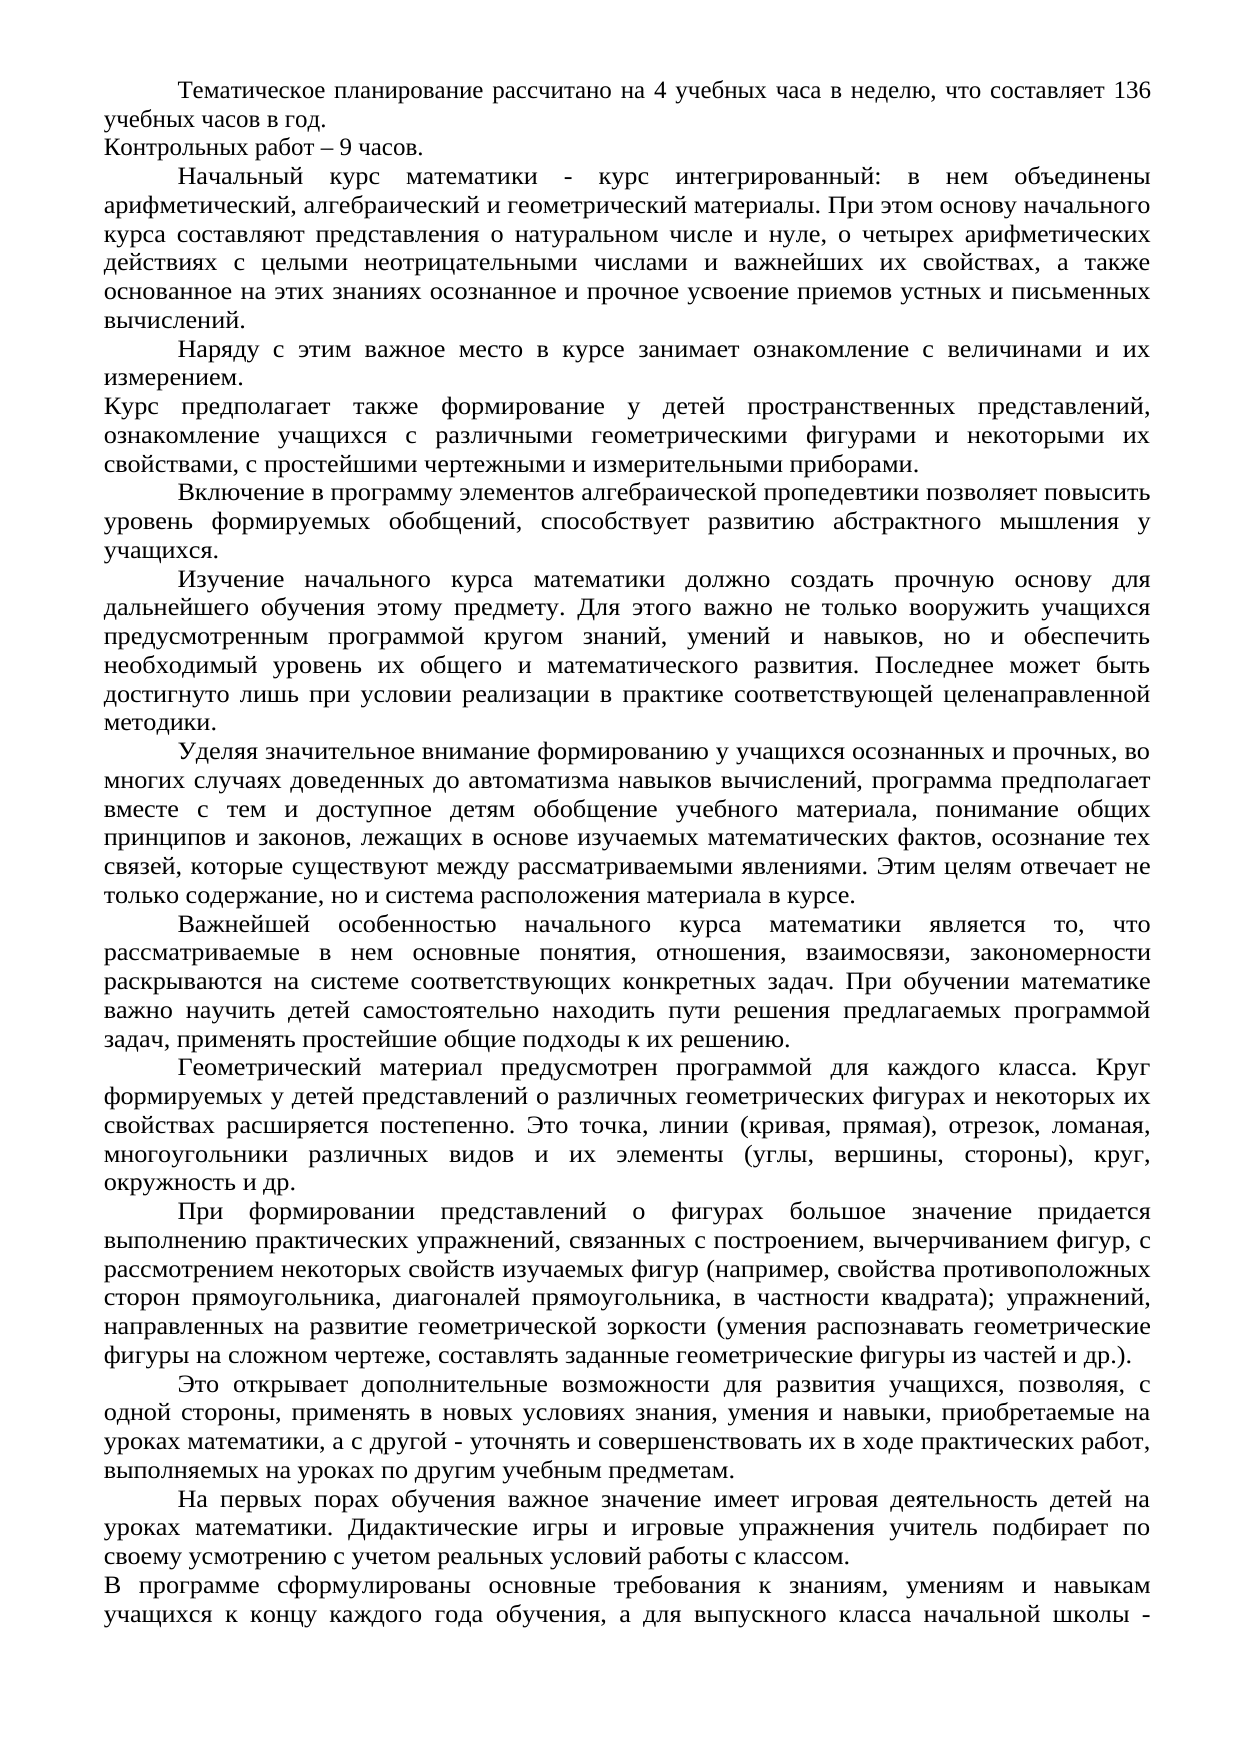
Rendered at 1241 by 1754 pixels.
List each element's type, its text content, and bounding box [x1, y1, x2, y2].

text Тематическое планирование рассчитано на 4 учебных часа в неделю, что составляет 136 учебных часов в год. [103, 75, 1152, 132]
text Наряду с этим важное место в курсе занимает ознакомление с величинами и их измерением. [103, 334, 1152, 391]
text Важнейшей особенностью начального курса математики является то, что рассматриваемые в нем основные понятия, отношения, взаимосвязи, закономерности раскрываются на системе соответствующих конкретных задач. При обучении математике важно научить детей самостоятельно находить пути решения предлагаемых программой задач, применять простейшие общие подходы к их решению. [103, 909, 1152, 1052]
text Изучение начального курса математики должно создать прочную основу для дальнейшего обучения этому предмету. Для этого важно не только вооружить учащихся предусмотренным программой кругом знаний, умений и навыков, но и обеспечить необходимый уровень их общего и математического развития. Последнее может быть достигнуто лишь при условии реализации в практике соответствующей целенаправленной методики. [103, 564, 1152, 736]
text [103, 1570, 1152, 1627]
text Курс предполагает также формирование у детей пространственных представлений, ознакомление учащихся с различными геометрическими фигурами и некоторыми их свойствами, с простейшими чертежными и измерительными приборами. [103, 391, 1152, 477]
text На первых порах обучения важное значение имеет игровая деятельность детей на уроках математики. Дидактические игры и игровые упражнения учитель подбирает по своему усмотрению с учетом реальных условий работы с классом. [103, 1484, 1152, 1570]
text Начальный курс математики - курс интегрированный: в нем объединены арифметический, алгебраический и геометрический материалы. При этом основу начального курса составляют представления о натуральном числе и нуле, о четырех арифметических действиях с целыми неотрицательными числами и важнейших их свойствах, а также основанное на этих знаниях осознанное и прочное усвоение приемов устных и письменных вычислений. [103, 161, 1152, 334]
text При формировании представлений о фигурах большое значение придается выполнению практических упражнений, связанных с построением, вычерчиванием фигур, с рассмотрением некоторых свойств изучаемых фигур (например, свойства противоположных сторон прямоугольника, диагоналей прямоугольника, в частности квадрата); упражнений, направленных на развитие геометрической зоркости (умения распознавать геометрические фигуры на сложном чертеже, составлять заданные геометрические фигуры из частей и др.). [103, 1196, 1152, 1369]
text Включение в программу элементов алгебраической пропедевтики позволяет повысить уровень формируемых обобщений, способствует развитию абстрактного мышления у учащихся. [103, 477, 1152, 564]
text Это открывает дополнительные возможности для развития учащихся, позволяя, с одной стороны, применять в новых условиях знания, умения и навыки, приобретаемые на уроках математики, а с другой - уточнять и совершенствовать их в ходе практических работ, выполняемых на уроках по другим учебным предметам. [103, 1369, 1152, 1484]
text Геометрический материал предусмотрен программой для каждого класса. Круг формируемых у детей представлений о различных геометрических фигурах и некоторых их свойствах расширяется постепенно. Это точка, линии (кривая, прямая), отрезок, ломаная, многоугольники различных видов и их элементы (углы, вершины, стороны), круг, окружность и др. [103, 1052, 1152, 1196]
text Уделяя значительное внимание формированию у учащихся осознанных и прочных, во многих случаях доведенных до автоматизма навыков вычислений, программа предполагает вместе с тем и доступное детям обобщение учебного материала, понимание общих принципов и законов, лежащих в основе изучаемых математических фактов, осознание тех связей, которые существуют между рассматриваемыми явлениями. Этим целям отвечает не только содержание, но и система расположения материала в курсе. [103, 736, 1152, 909]
text Контрольных работ – 9 часов. [103, 132, 1152, 161]
